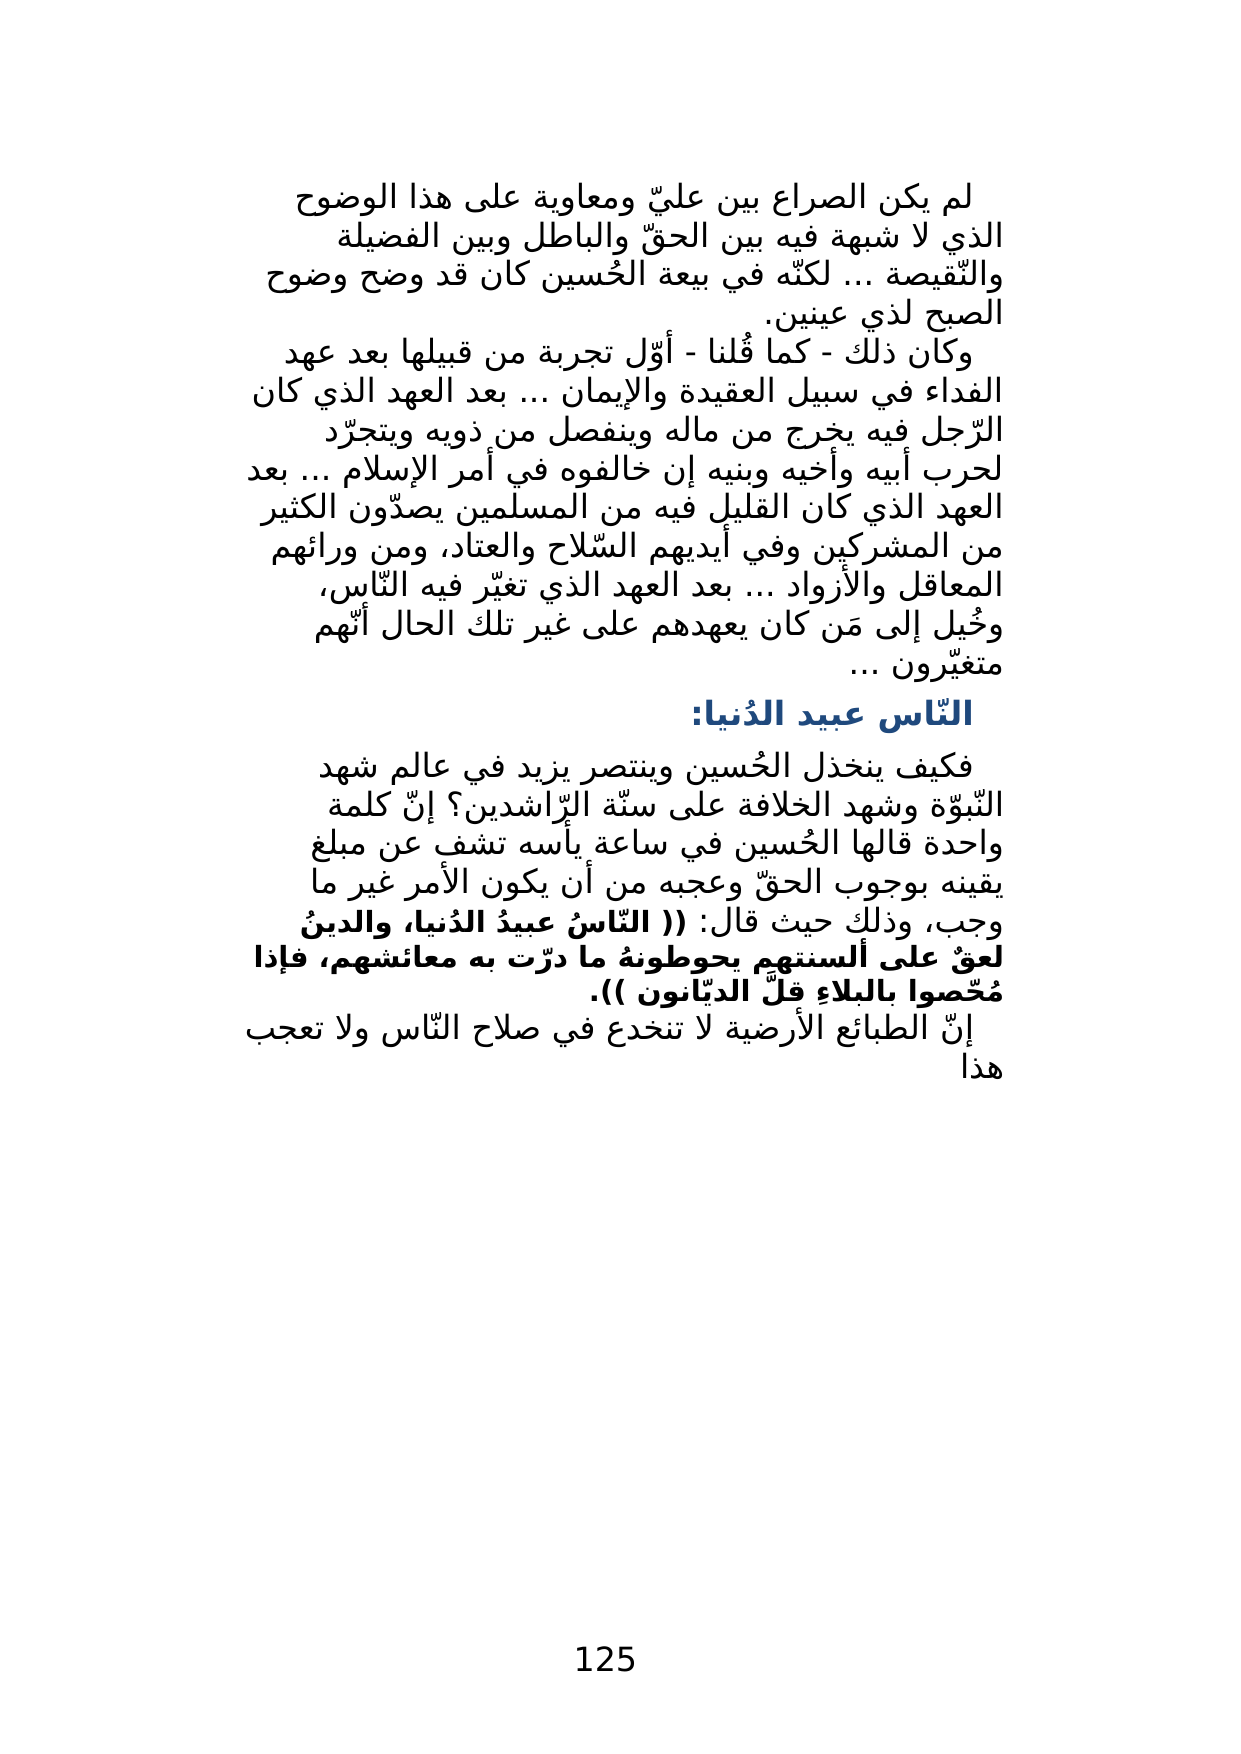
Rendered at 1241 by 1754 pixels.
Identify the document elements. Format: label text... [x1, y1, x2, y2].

subtitle النّاس عبيد الدُنيا: [236, 695, 1004, 734]
text فكيف ينخذل الحُسين وينتصر يزيد في عالم شهد النّبوّة وشهد الخلافة على سنّة الرّاشدين؟ إنّ كلمة واحدة قالها الحُسين في ساعة يأسه تشف عن مبلغ يقينه بوجوب الحقّ وعجبه من أن يكون الأمر غير ما وجب، وذلك حيث قال: (( النّاسُ عبيدُ الدُنيا، والدينُ لعقٌ على ألسنتهم يحوطونهُ ما درّت به معائشهم، فإذا مُحّصوا بالبلاءِ قلَّ الديّانون )). [236, 746, 1004, 1008]
text وكان ذلك - كما قُلنا - أوّل تجربة من قبيلها بعد عهد الفداء في سبيل العقيدة والإيمان ... بعد العهد الذي كان الرّجل فيه يخرج من ماله وينفصل من ذويه ويتجرّد لحرب أبيه وأخيه وبنيه إن خالفوه في أمر الإسلام ... بعد العهد الذي كان القليل فيه من المسلمين يصدّون الكثير من المشركين وفي أيديهم السّلاح والعتاد، ومن ورائهم المعاقل والأزواد ... بعد العهد الذي تغيّر فيه النّاس، وخُيل إلى مَن كان يعهدهم على غير تلك الحال أنّهم متغيّرون ... [236, 333, 1004, 682]
text لم يكن الصراع بين عليّ ومعاوية على هذا الوضوح الذي لا شبهة فيه بين الحقّ والباطل وبين الفضيلة والنّقيصة ... لكنّه في بيعة الحُسين كان قد وضح وضوح الصبح لذي عينين. [236, 177, 1004, 333]
text إنّ الطبائع الأرضية لا تنخدع في صلاح النّاس ولا تعجب هذا [236, 1008, 1004, 1086]
